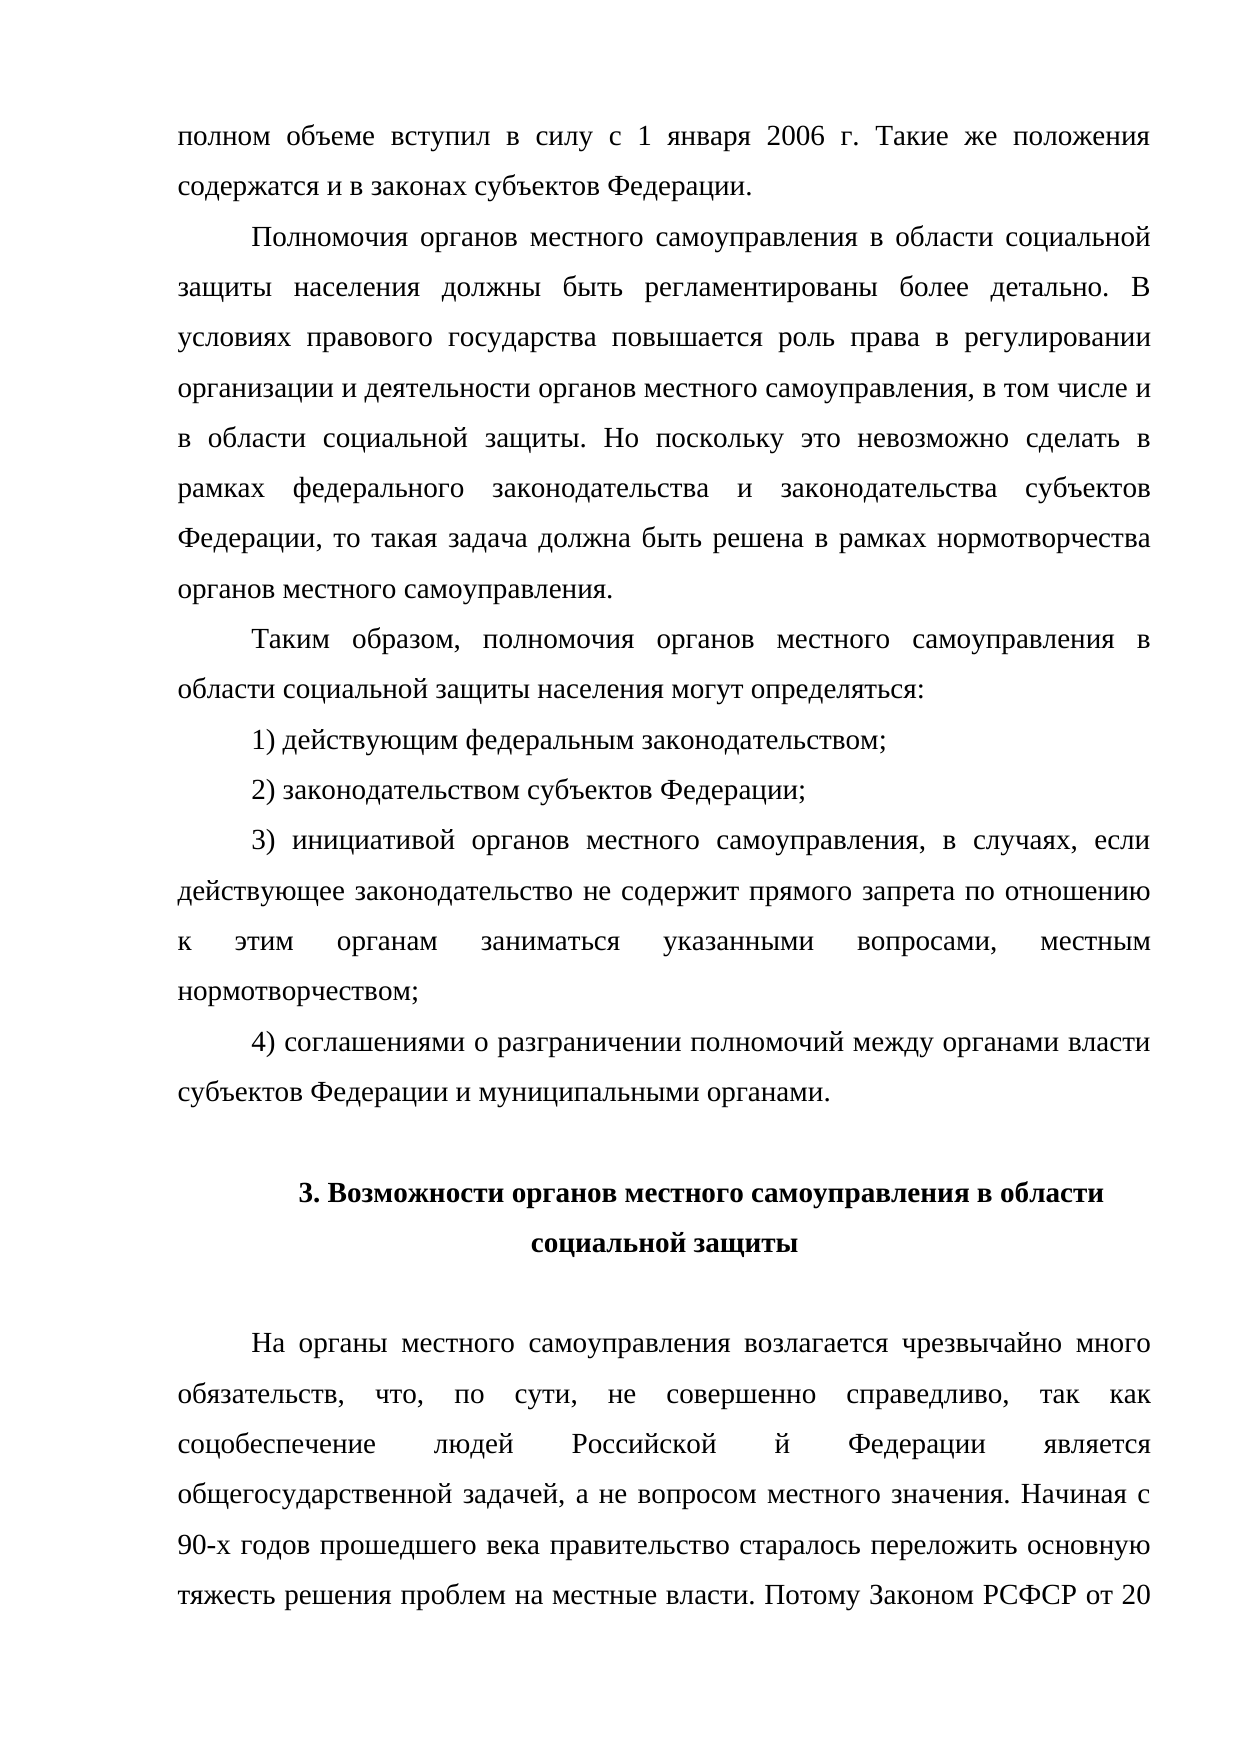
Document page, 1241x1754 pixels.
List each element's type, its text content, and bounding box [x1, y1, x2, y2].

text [177, 118, 1152, 202]
text 3) инициативой органов местного самоуправления, в случаях, если действующее законодательство не содержит прямого запрета по отношению к этим органам заниматься указанными вопросами, местным нормотворчеством; [177, 822, 1152, 1007]
text 4) соглашениями о разграничении полномочий между органами власти субъектов Федерации и муниципальными органами. [177, 1024, 1152, 1108]
text Полномочия органов местного самоуправления в области социальной защиты населения должны быть регламентированы более детально. В условиях правового государства повышается роль права в регулировании организации и деятельности органов местного самоуправления, в том числе и в области социальной защиты. Но поскольку это невозможно сделать в рамках федерального законодательства и законодательства субъектов Федерации, то такая задача должна быть решена в рамках нормотворчества органов местного самоуправления. [177, 219, 1152, 604]
text 3. Возможности органов местного самоуправления в области социальной защиты [177, 1175, 1152, 1258]
text 2) законодательством субъектов Федерации; [177, 772, 1152, 806]
text 1) действующим федеральным законодательством; [177, 722, 1152, 755]
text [177, 1326, 1152, 1611]
text Таким образом, полномочия органов местного самоуправления в области социальной защиты населения могут определяться: [177, 621, 1152, 705]
